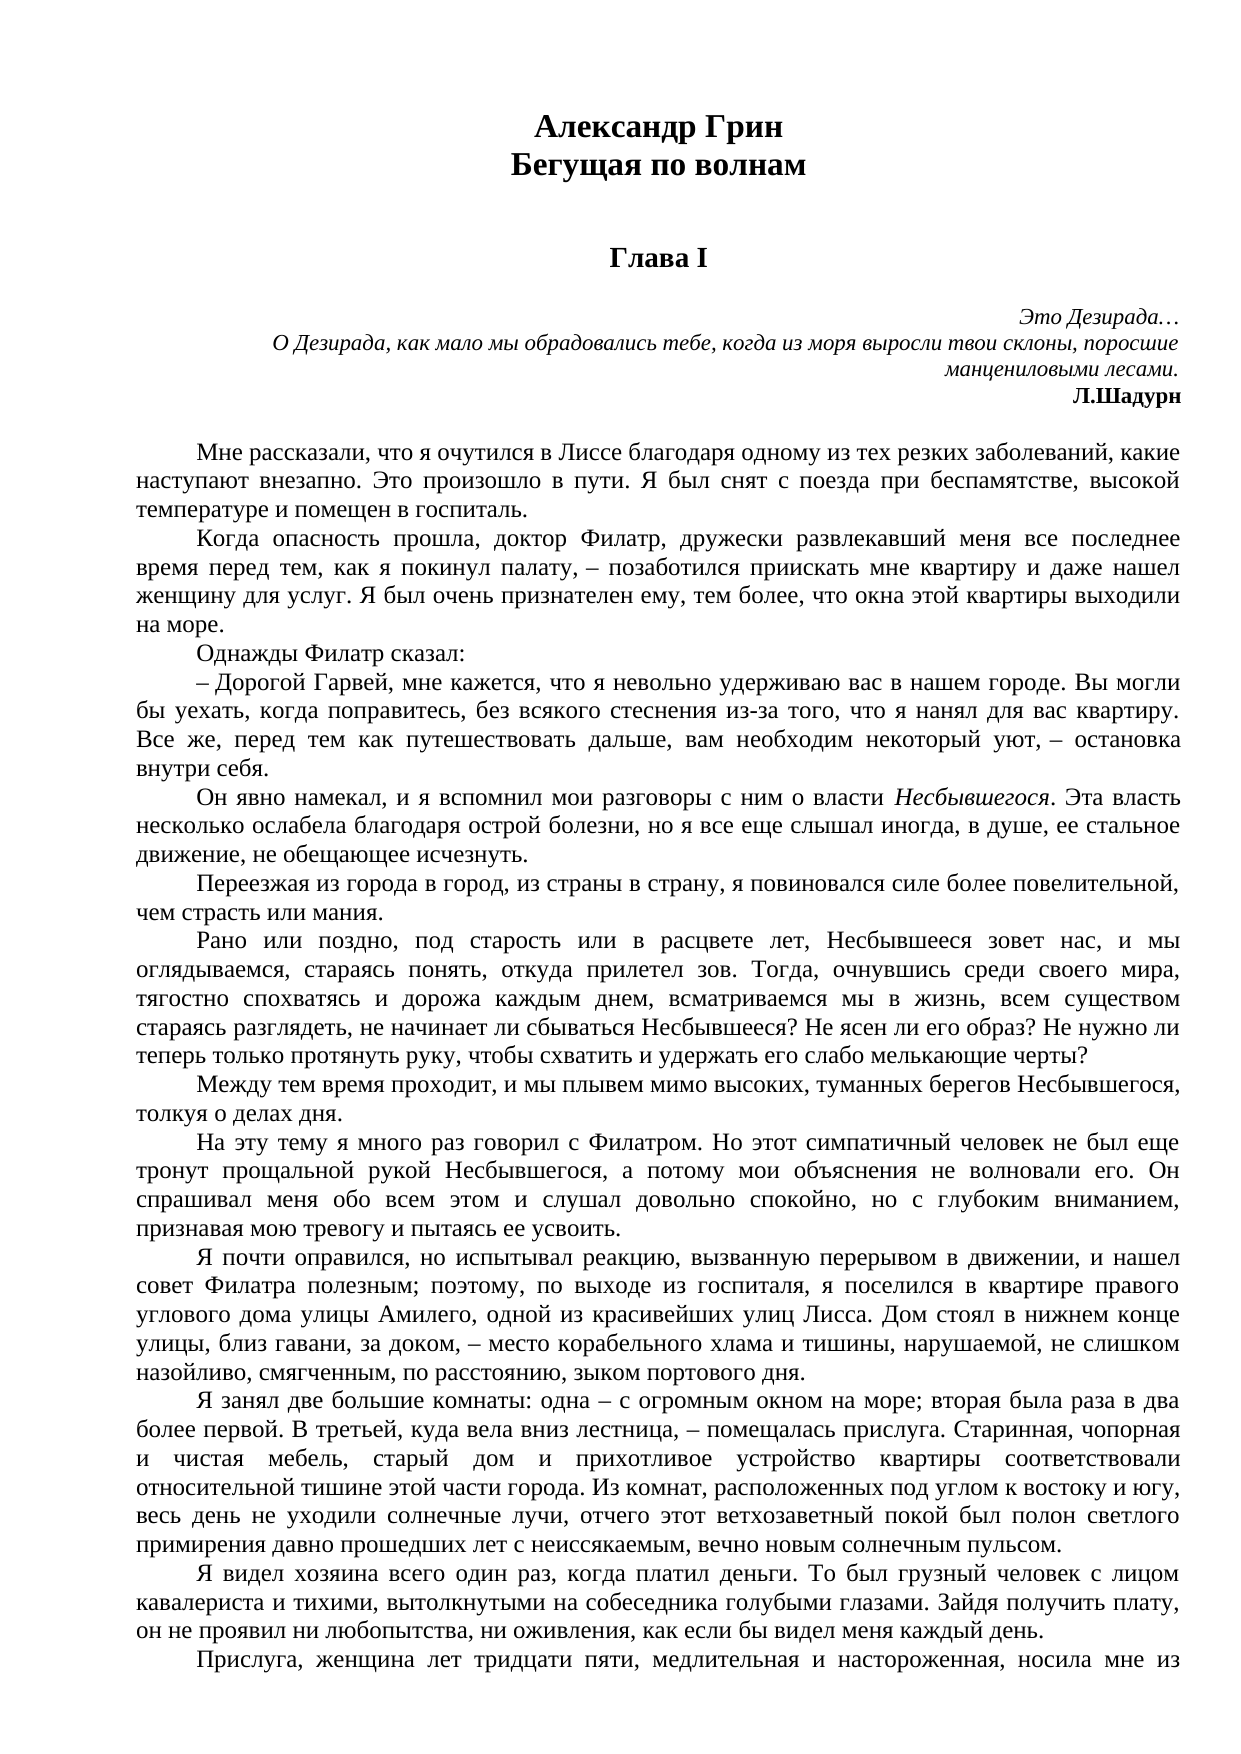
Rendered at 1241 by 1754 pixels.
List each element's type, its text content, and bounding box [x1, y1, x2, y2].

text Я видел хозяина всего один раз, когда платил деньги. То был грузный человек с лицом кавалериста и тихими, вытолкнутыми на собеседника голубыми глазами. Зайдя получить плату, он не проявил ни любопытства, ни оживления, как если бы видел меня каждый день. [136, 1558, 1181, 1644]
text На эту тему я много раз говорил с Филатром. Но этот симпатичный человек не был еще тронут прощальной рукой Несбывшегося, а потому мои объяснения не волновали его. Он спрашивал меня обо всем этом и слушал довольно спокойно, но с глубоким вниманием, признавая мою тревогу и пытаясь ее усвоить. [136, 1127, 1181, 1242]
text Он явно намекал, и я вспомнил мои разговоры с ним о власти Несбывшегося. Эта власть несколько ослабела благодаря острой болезни, но я все еще слышал иногда, в душе, ее стальное движение, не обещающее исчезнуть. [136, 782, 1181, 868]
text – Дорогой Гарвей, мне кажется, что я невольно удерживаю вас в нашем городе. Вы могли бы уехать, когда поправитесь, без всякого стеснения из-за того, что я нанял для вас квартиру. Все же, перед тем как путешествовать дальше, вам необходим некоторый уют, – остановка внутри себя. [136, 667, 1181, 782]
text Я занял две большие комнаты: одна – с огромным окном на море; вторая была раза в два более первой. В третьей, куда вела вниз лестница, – помещалась прислуга. Старинная, чопорная и чистая мебель, старый дом и прихотливое устройство квартиры соответствовали относительной тишине этой части города. Из комнат, расположенных под углом к востоку и югу, весь день не уходили солнечные лучи, отчего этот ветхозаветный покой был полон светлого примирения давно прошедших лет с неиссякаемым, вечно новым солнечным пульсом. [136, 1386, 1181, 1558]
text Это Дезирада… [198, 303, 1181, 329]
text Рано или поздно, под старость или в расцвете лет, Несбывшееся зовет нас, и мы оглядываемся, стараясь понять, откуда прилетел зов. Тогда, очнувшись среди своего мира, тягостно спохватясь и дорожа каждым днем, всматриваемся мы в жизнь, всем существом стараясь разглядеть, не начинает ли сбываться Несбывшееся? Не ясен ли его образ? Не нужно ли теперь только протянуть руку, чтобы схватить и удержать его слабо мелькающие черты? [136, 926, 1181, 1069]
text Между тем время проходит, и мы плывем мимо высоких, туманных берегов Несбывшегося, толкуя о делах дня. [136, 1069, 1181, 1127]
text Мне рассказали, что я очутился в Лиссе благодаря одному из тех резких заболеваний, какие наступают внезапно. Это произошло в пути. Я был снят с поезда при беспамятстве, высокой температуре и помещен в госпиталь. [136, 437, 1181, 523]
text Однажды Филатр сказал: [136, 638, 1181, 667]
text Когда опасность прошла, доктор Филатр, дружески развлекавший меня все последнее время перед тем, как я покинул палату, – позаботился приискать мне квартиру и даже нашел женщину для услуг. Я был очень признателен ему, тем более, что окна этой квартиры выходили на море. [136, 523, 1181, 638]
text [136, 1644, 1181, 1673]
subtitle Глава I [136, 240, 1181, 274]
subtitle Бегущая по волнам [136, 144, 1181, 183]
text Я почти оправился, но испытывал реакцию, вызванную перерывом в движении, и нашел совет Филатра полезным; поэтому, по выходе из госпиталя, я поселился в квартире правого углового дома улицы Амилего, одной из красивейших улиц Лисса. Дом стоял в нижнем конце улицы, близ гавани, за доком, – место корабельного хлама и тишины, нарушаемой, не слишком назойливо, смягченным, по расстоянию, зыком портового дня. [136, 1242, 1181, 1386]
text Л.Шадурн [198, 382, 1181, 408]
text Переезжая из города в город, из страны в страну, я повиновался силе более повелительной, чем страсть или мания. [136, 868, 1181, 926]
subtitle Александр Грин [136, 106, 1181, 144]
text О Дезирада, как мало мы обрадовались тебе, когда из моря выросли твои склоны, поросшие манцениловыми лесами. [198, 329, 1181, 382]
